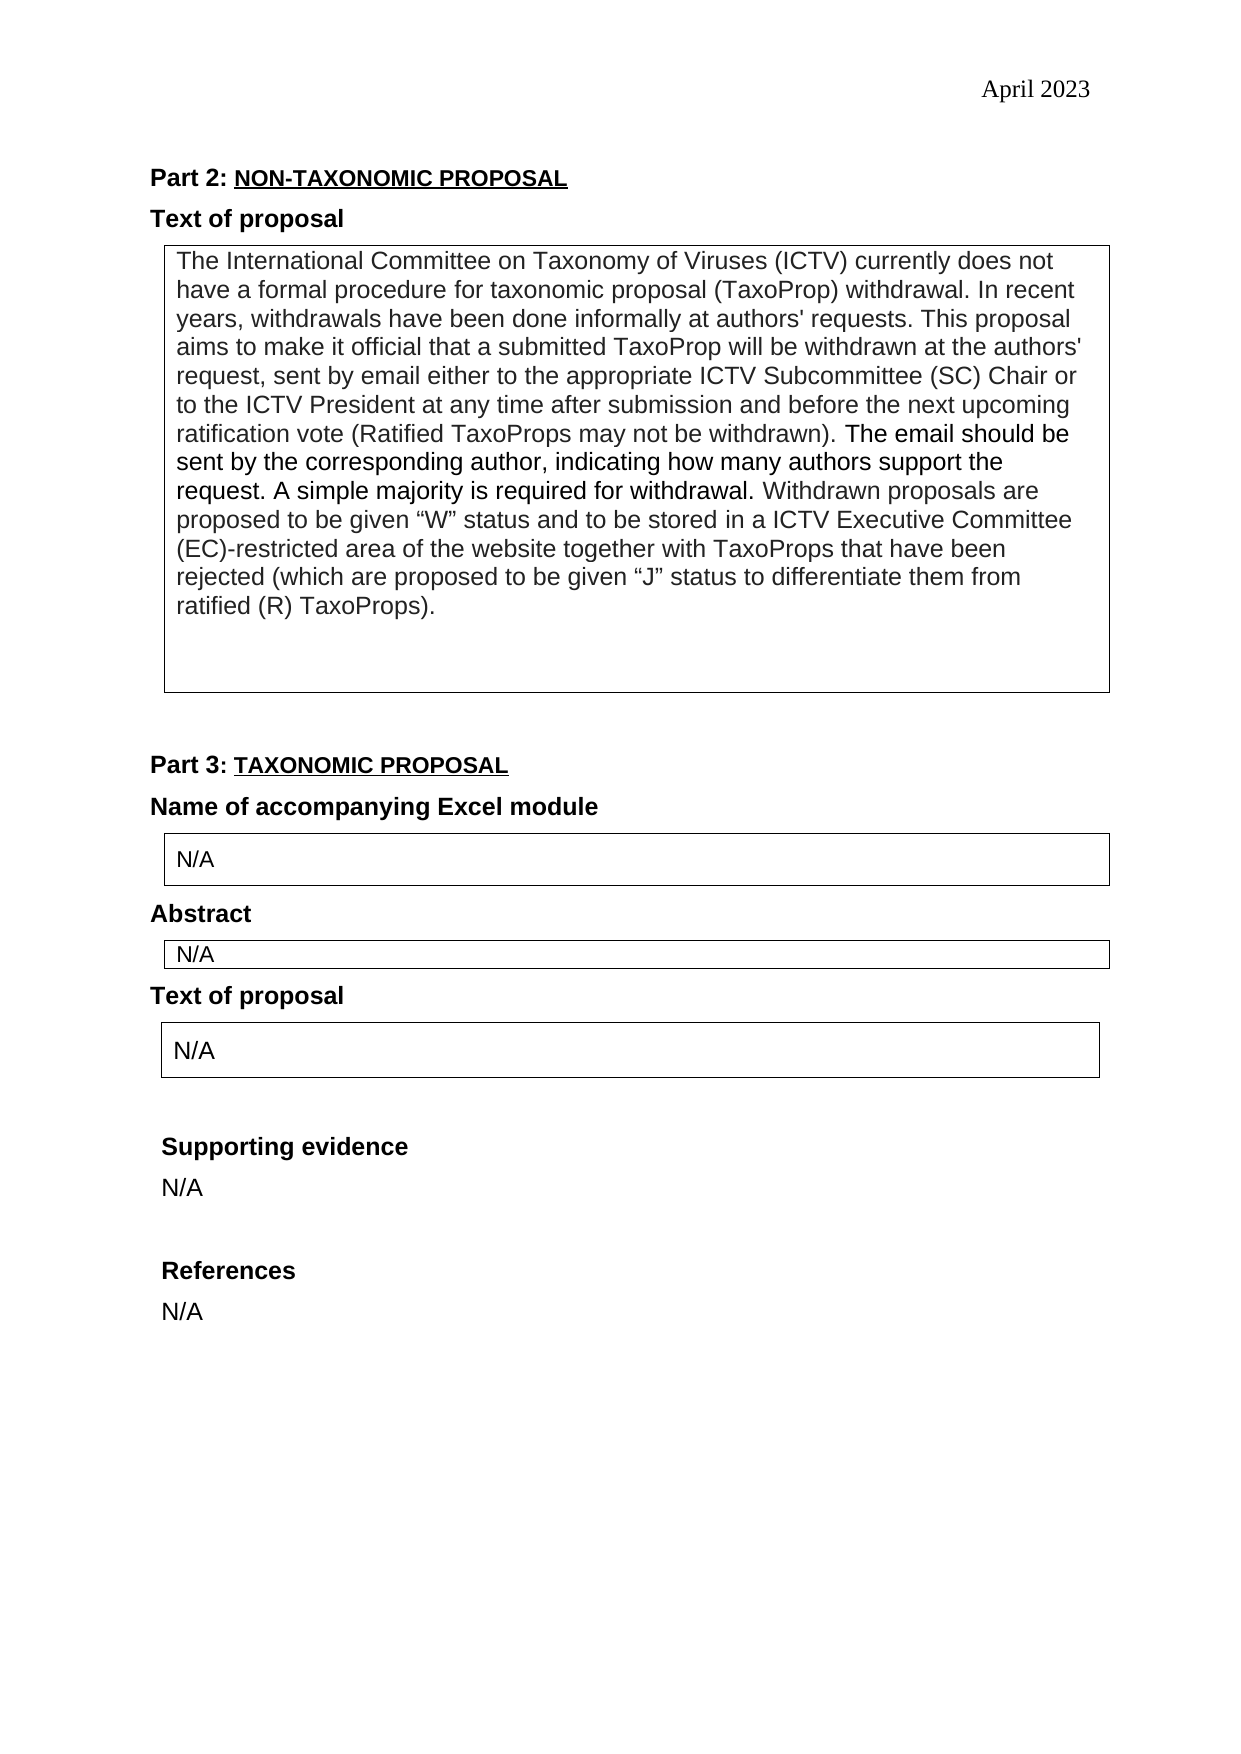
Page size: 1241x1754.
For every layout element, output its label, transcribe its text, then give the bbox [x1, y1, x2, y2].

table_header N/A [165, 941, 1109, 967]
table_header Supporting evidence N/A References N/A [150, 1022, 1111, 1338]
text Abstract [150, 899, 1090, 928]
text Part 2: NON-TAXONOMIC PROPOSAL [150, 162, 1090, 191]
text Name of accompanying Excel module [150, 792, 1090, 820]
text Text of proposal [150, 981, 1090, 1010]
text Part 3: TAXONOMIC PROPOSAL [150, 750, 1090, 779]
table_header The International Committee on Taxonomy of Viruses (ICTV) currently does not have a formal procedure for taxonomic proposal (TaxoProp) withdrawal. In recent years, withdrawals have been done informally at authors' requests. This proposal aims to make it official that a submitted TaxoProp will be withdrawn at the authors' request, sent by email either to the appropriate ICTV Subcommittee (SC) Chair or to the ICTV President at any time after submission and before the next upcoming ratification vote (Ratified TaxoProps may not be withdrawn). The email should be sent by the corresponding author, indicating how many authors support the request. A simple majority is required for withdrawal. Withdrawn proposals are proposed to be given “W” status and to be stored in a ICTV Executive Committee (EC)-restricted area of the website together with TaxoProps that have been rejected (which are proposed to be given “J” status to differentiate them from ratified (R) TaxoProps). [165, 246, 1109, 692]
text Text of proposal [150, 204, 1090, 232]
table_header N/A [165, 834, 1109, 885]
